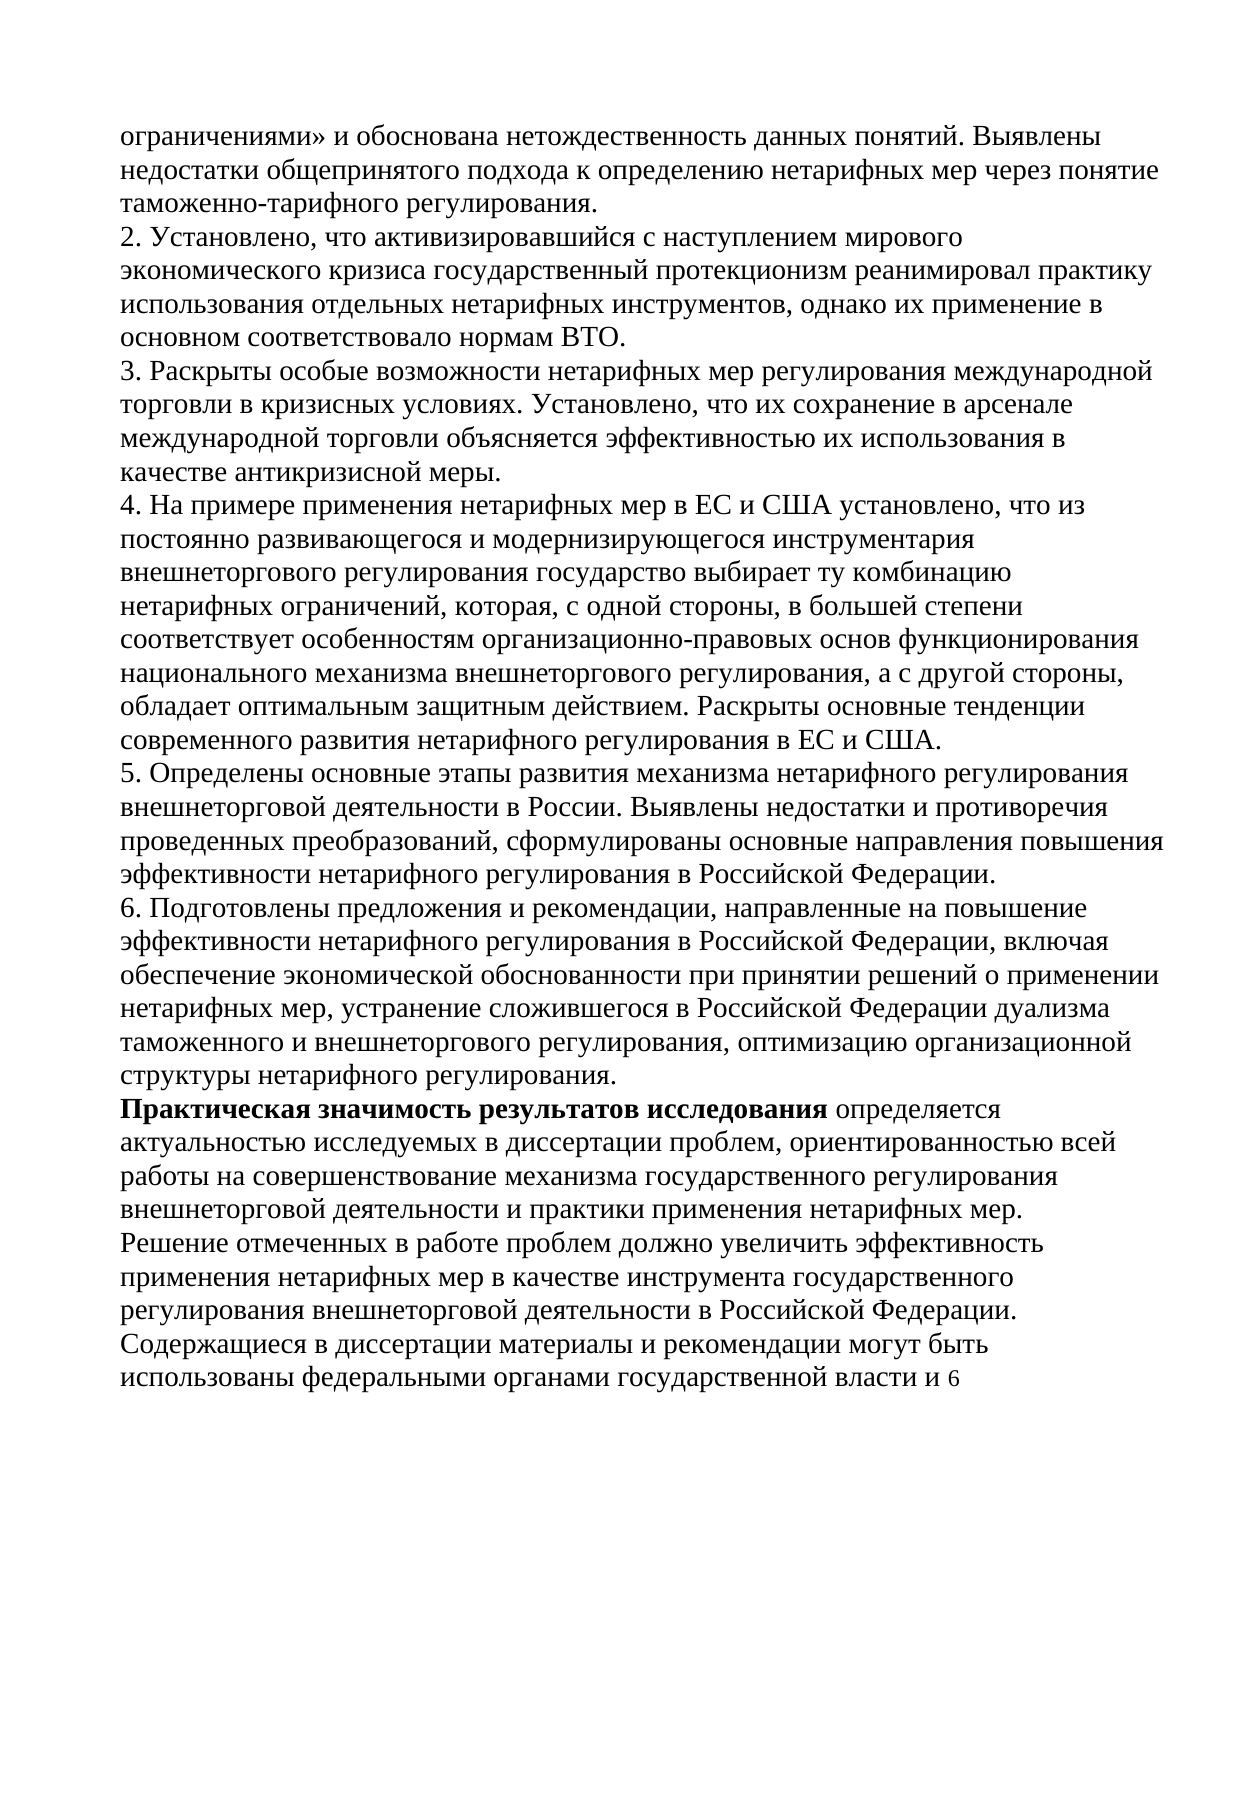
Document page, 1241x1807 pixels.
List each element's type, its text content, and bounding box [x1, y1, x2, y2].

text 3. Раскрыты особые возможности нетарифных мер регулирования международной торговли в кризисных условиях. Установлено, что их сохранение в арсенале международной торговли объясняется эффективностью их использования в качестве антикризисной меры. [120, 353, 1169, 487]
text 2. Установлено, что активизировавшийся с наступлением мирового экономического кризиса государственный протекционизм реанимировал практику использования отдельных нетарифных инструментов, однако их применение в основном соответствовало нормам ВТО. [120, 219, 1169, 353]
text ограничениями» и обоснована нетождественность данных понятий. Выявлены недостатки общепринятого подхода к определению нетарифных мер через понятие таможенно-тарифного регулирования. [120, 118, 1169, 219]
text 6. Подготовлены предложения и рекомендации, направленные на повышение эффективности нетарифного регулирования в Российской Федерации, включая обеспечение экономической обоснованности при принятии решений о применении нетарифных мер, устранение сложившегося в Российской Федерации дуализма таможенного и внешнеторгового регулирования, оптимизацию организационной структуры нетарифного регулирования. [120, 890, 1169, 1091]
text 4. На примере применения нетарифных мер в ЕС и США установлено, что из постоянно развивающегося и модернизирующегося инструментария внешнеторгового регулирования государство выбирает ту комбинацию нетарифных ограничений, которая, с одной стороны, в большей степени соответствует особенностям организационно-правовых основ функционирования национального механизма внешнеторгового регулирования, а с другой стороны, обладает оптимальным защитным действием. Раскрыты основные тенденции современного развития нетарифного регулирования в ЕС и США. [120, 487, 1169, 756]
text 5. Определены основные этапы развития механизма нетарифного регулирования внешнеторговой деятельности в России. Выявлены недостатки и противоречия проведенных преобразований, сформулированы основные направления повышения эффективности нетарифного регулирования в Российской Федерации. [120, 756, 1169, 890]
text Содержащиеся в диссертации материалы и рекомендации могут быть использованы федеральными органами государственной власти и 6 [120, 1326, 1169, 1393]
text Практическая значимость результатов исследования определяется актуальностью исследуемых в диссертации проблем, ориентированностью всей работы на совершенствование механизма государственного регулирования внешнеторговой деятельности и практики применения нетарифных мер. [120, 1091, 1169, 1225]
text Решение отмеченных в работе проблем должно увеличить эффективность применения нетарифных мер в качестве инструмента государственного регулирования внешнеторговой деятельности в Российской Федерации. [120, 1225, 1169, 1326]
